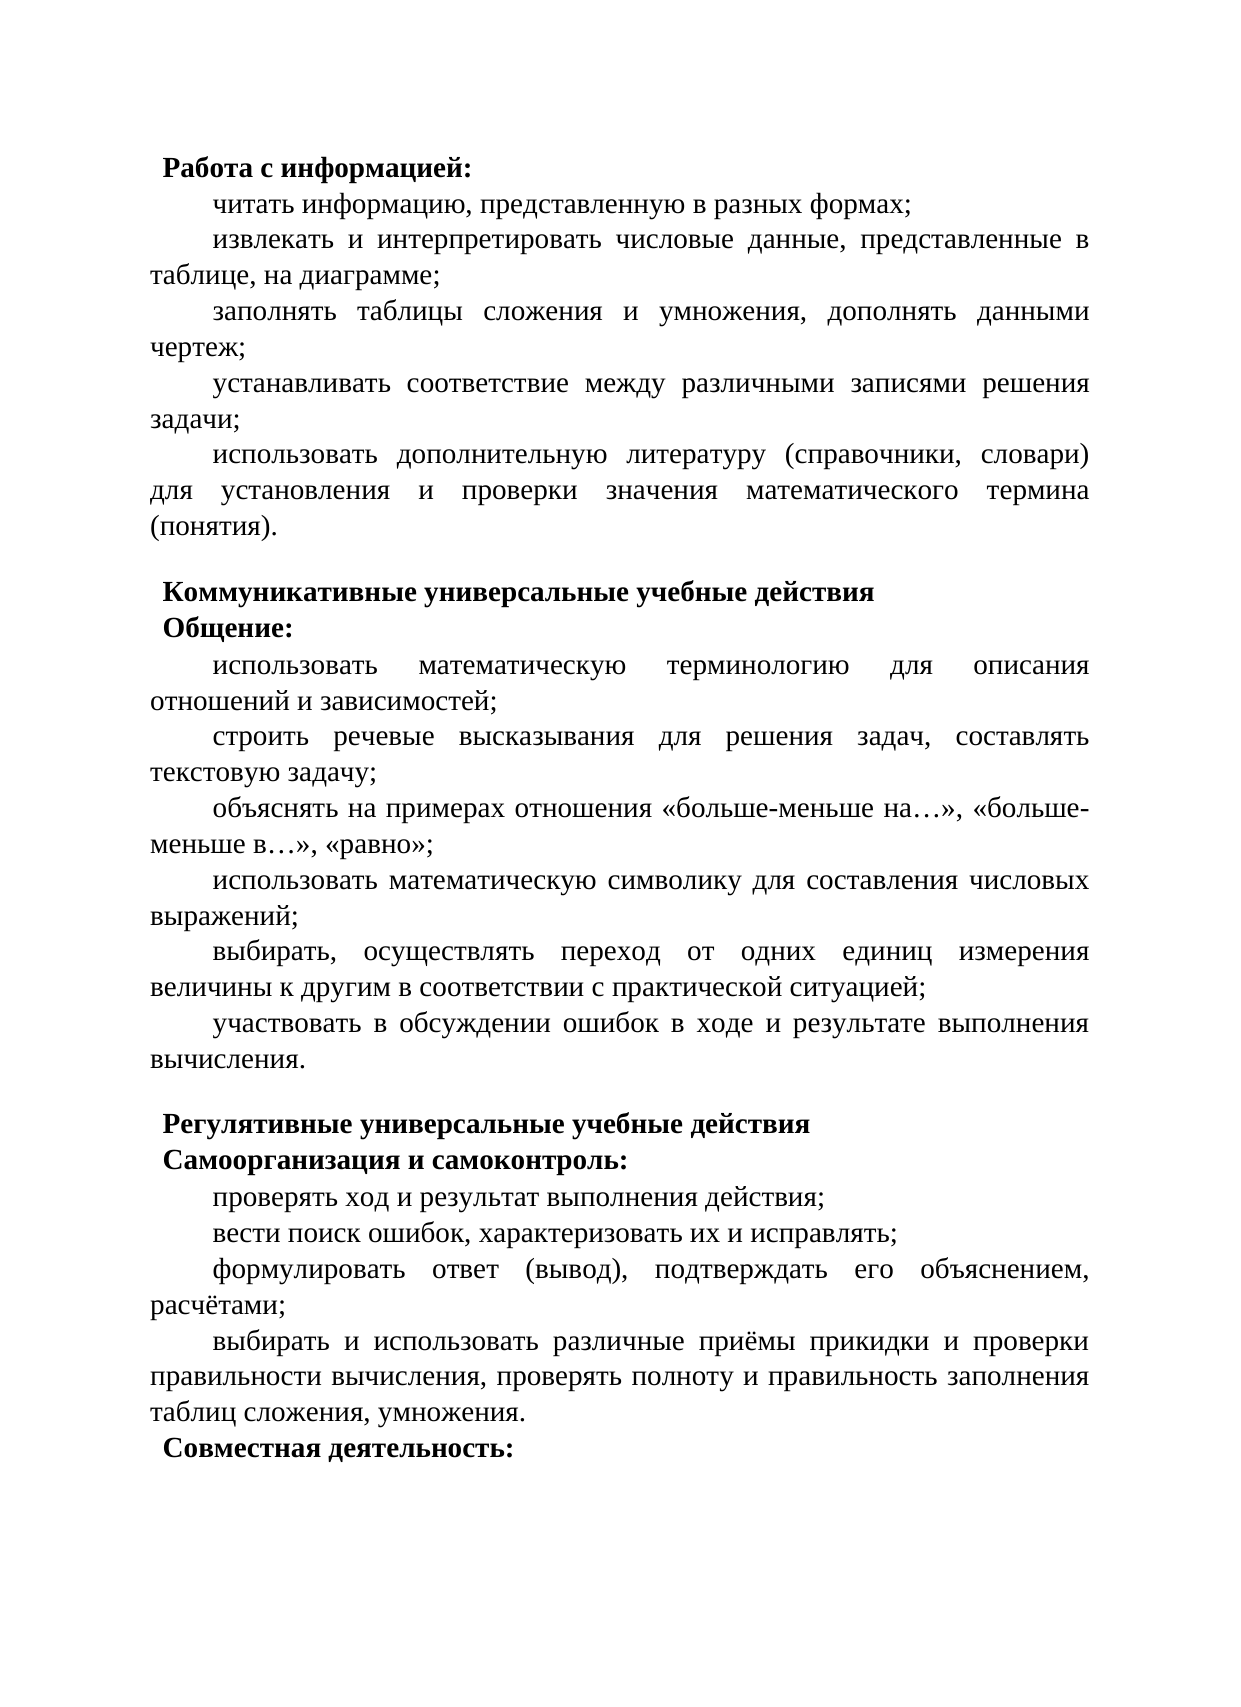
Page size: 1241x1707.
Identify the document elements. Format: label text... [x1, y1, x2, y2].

text Общение: [162, 610, 1090, 643]
text вести поиск ошибок, характеризовать их и исправлять; [150, 1215, 1090, 1249]
text Регулятивные универсальные учебные действия [162, 1107, 1090, 1140]
text Работа с информацией: [162, 150, 1090, 183]
text объяснять на примерах отношения «больше-меньше на…», «больше-меньше в…», «равно»; [150, 790, 1090, 859]
text формулировать ответ (вывод), подтверждать его объяснением, расчётами; [150, 1251, 1090, 1320]
text устанавливать соответствие между различными записями решения задачи; [150, 365, 1090, 434]
text Совместная деятельность: [162, 1430, 1090, 1464]
text проверять ход и результат выполнения действия; [150, 1179, 1090, 1213]
text Самоорганизация и самоконтроль: [162, 1142, 1090, 1176]
text читать информацию, представленную в разных формах; [150, 186, 1090, 219]
text использовать математическую терминологию для описания отношений и зависимостей; [150, 647, 1090, 716]
text использовать дополнительную литературу (справочники, словари) для установления и проверки значения математического термина (понятия). [150, 437, 1090, 542]
text участвовать в обсуждении ошибок в ходе и результате выполнения вычисления. [150, 1005, 1090, 1074]
text выбирать, осуществлять переход от одних единиц измерения величины к другим в соответствии с практической ситуацией; [150, 933, 1090, 1003]
text Коммуникативные универсальные учебные действия [162, 574, 1090, 608]
text заполнять таблицы сложения и умножения, дополнять данными чертеж; [150, 293, 1090, 363]
text извлекать и интерпретировать числовые данные, представленные в таблице, на диаграмме; [150, 222, 1090, 291]
text выбирать и использовать различные приёмы прикидки и проверки правильности вычисления, проверять полноту и правильность заполнения таблиц сложения, умножения. [150, 1323, 1090, 1428]
text строить речевые высказывания для решения задач, составлять текстовую задачу; [150, 718, 1090, 788]
text использовать математическую символику для составления числовых выражений; [150, 862, 1090, 931]
